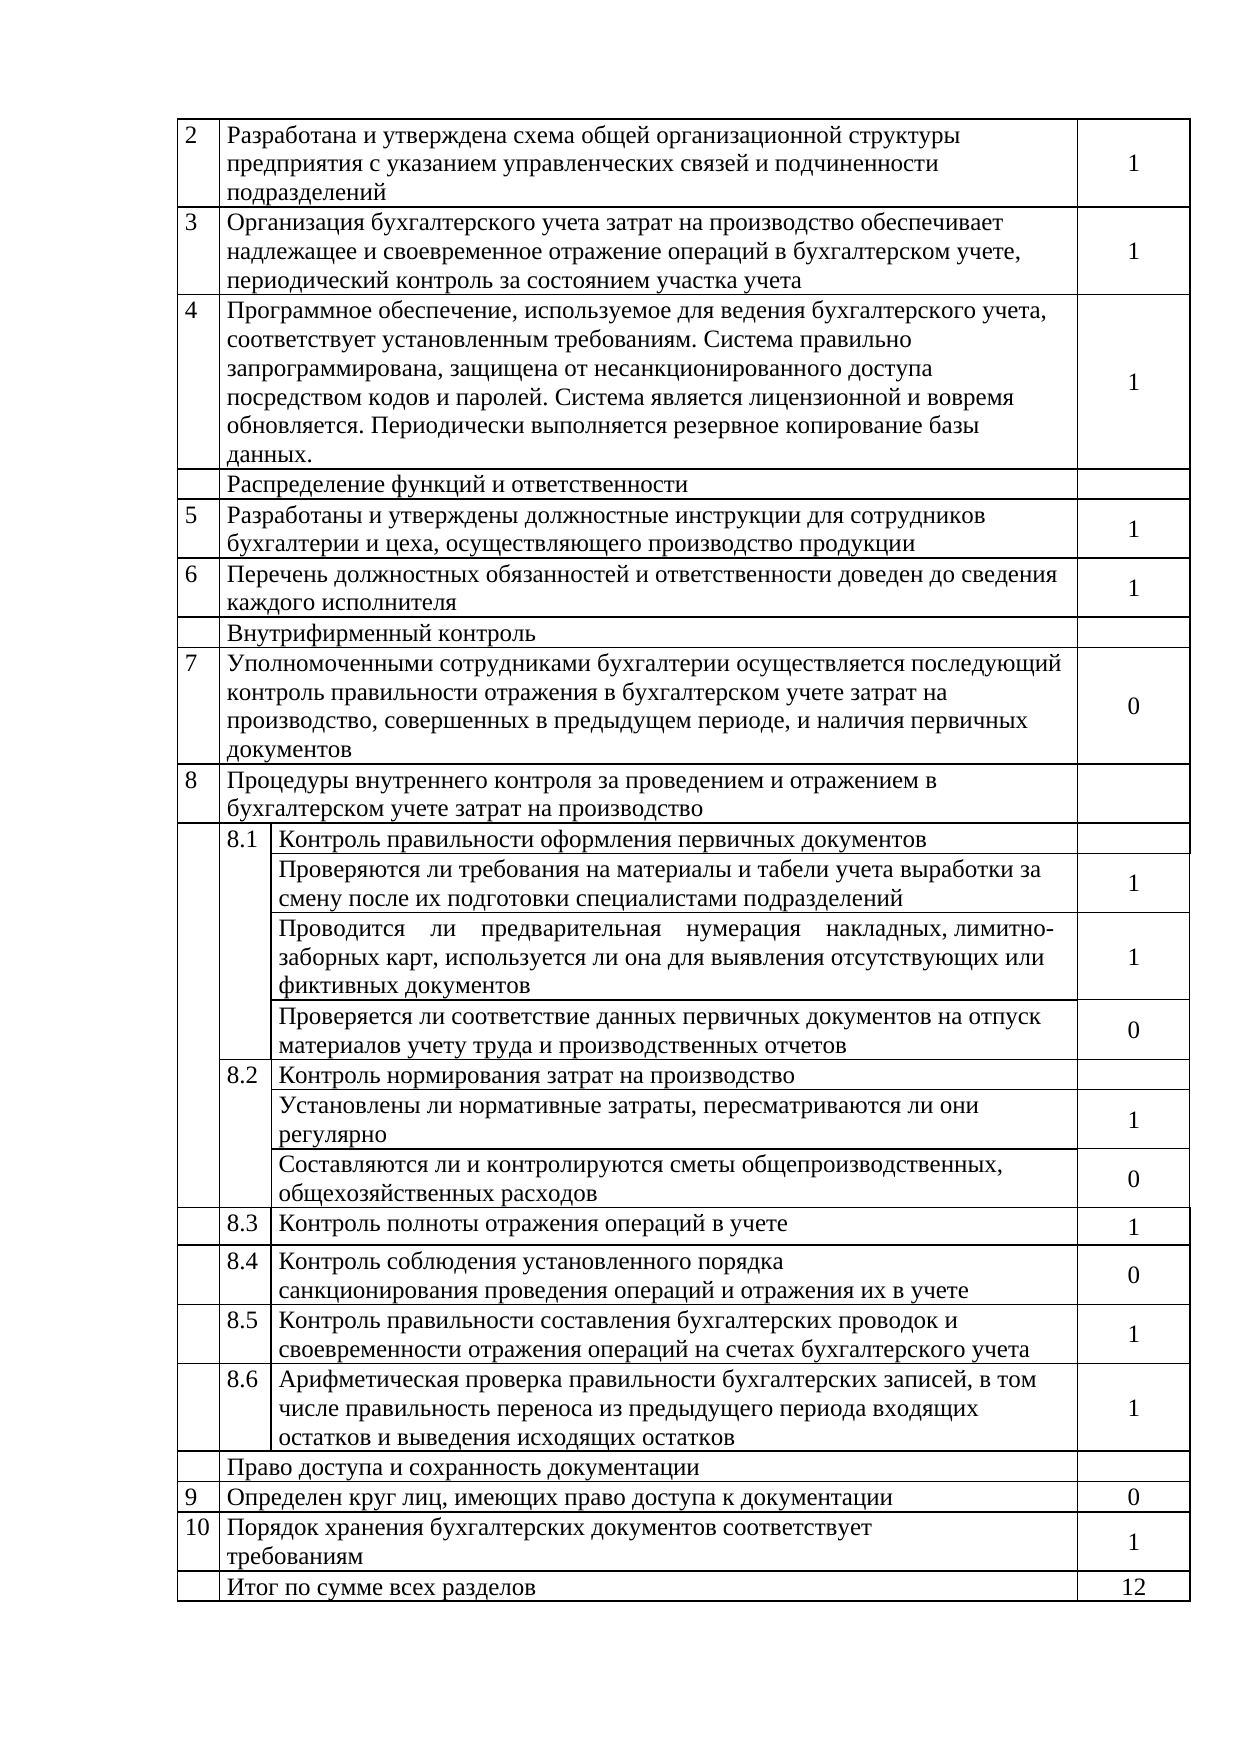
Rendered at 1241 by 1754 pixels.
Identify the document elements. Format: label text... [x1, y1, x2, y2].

table_cell 1 [1078, 1305, 1189, 1362]
table_cell Арифметическая проверка правильности бухгалтерских записей, в том числе правильность переноса из предыдущего периода входящих остатков и выведения исходящих остатков [272, 1364, 1077, 1450]
table_cell 1 [1078, 854, 1189, 912]
table_cell [1078, 1060, 1189, 1089]
table_cell [178, 1246, 219, 1303]
table_cell Разработаны и утверждены должностные инструкции для сотрудников бухгалтерии и цеха, осуществляющего производство продукции [220, 500, 1077, 557]
table_cell 8.1 [220, 824, 270, 1058]
table_cell 8.3 [220, 1208, 270, 1244]
table_cell 12 [1078, 1572, 1189, 1600]
table_cell 1 [1078, 120, 1189, 206]
table_cell 7 [178, 648, 219, 763]
table_cell 1 [1078, 1513, 1189, 1570]
table_cell 8.6 [220, 1364, 270, 1450]
table_cell 5 [178, 500, 219, 557]
table_cell Порядок хранения бухгалтерских документов соответствует требованиям [220, 1513, 1077, 1570]
table_cell 1 [1078, 1208, 1189, 1244]
table_cell Контроль нормирования затрат на производство [272, 1060, 1077, 1089]
table_cell [1078, 1452, 1189, 1481]
table_cell Проверяется ли соответствие данных первичных документов на отпуск материалов учету труда и производственных отчетов [272, 1001, 1077, 1058]
table_cell 0 [1078, 1482, 1189, 1511]
table_cell 6 [178, 559, 219, 616]
table_cell 0 [1078, 1246, 1189, 1303]
table_cell [178, 824, 219, 1207]
table_cell [178, 470, 219, 498]
table_cell 8.4 [220, 1246, 270, 1303]
table_cell 8.5 [220, 1305, 270, 1362]
table_cell 2 [178, 120, 219, 206]
table_cell 0 [1078, 1149, 1189, 1207]
table_cell [1078, 765, 1189, 822]
table_cell 9 [178, 1482, 219, 1511]
table_cell Разработана и утверждена схема общей организационной структуры предприятия с указанием управленческих связей и подчиненности подразделений [220, 120, 1077, 206]
table_cell [178, 1364, 219, 1450]
table_cell Определен круг лиц, имеющих право доступа к документации [220, 1482, 1077, 1511]
table_cell 0 [1078, 648, 1189, 763]
table_cell 0 [1078, 1000, 1189, 1058]
table_cell [178, 618, 219, 647]
table_cell Установлены ли нормативные затраты, пересматриваются ли они регулярно [272, 1090, 1077, 1148]
table_cell Итог по сумме всех разделов [220, 1572, 1077, 1600]
table_cell Программное обеспечение, используемое для ведения бухгалтерского учета, соответствует установленным требованиям. Система правильно запрограммирована, защищена от несанкционированного доступа посредством кодов и паролей. Система является лицензионной и вовремя обновляется. Периодически выполняется резервное копирование базы данных. [220, 295, 1077, 468]
table_cell Контроль правильности оформления первичных документов [272, 824, 1077, 852]
table_cell [1078, 824, 1189, 852]
table_cell 8 [178, 765, 219, 822]
table_cell Перечень должностных обязанностей и ответственности доведен до сведения каждого исполнителя [220, 559, 1077, 616]
table_cell 10 [178, 1513, 219, 1570]
table_cell [178, 1572, 219, 1600]
table_cell Процедуры внутреннего контроля за проведением и отражением в бухгалтерском учете затрат на производство [220, 765, 1077, 822]
table_cell [178, 1305, 219, 1362]
table_cell Проверяются ли требования на материалы и табели учета выработки за смену после их подготовки специалистами подразделений [272, 854, 1077, 912]
table_cell 1 [1078, 1364, 1189, 1450]
table_cell Контроль правильности составления бухгалтерских проводок и своевременности отражения операций на счетах бухгалтерского учета [272, 1305, 1077, 1362]
table_cell 4 [178, 295, 219, 468]
table_cell [178, 1208, 219, 1244]
table_cell 1 [1078, 913, 1189, 999]
table_cell 3 [178, 208, 219, 294]
table_cell Составляются ли и контролируются сметы общепроизводственных, общехозяйственных расходов [272, 1150, 1077, 1207]
table_cell Распределение функций и ответственности [220, 470, 1077, 498]
table_cell Внутрифирменный контроль [220, 618, 1077, 647]
table_cell Контроль соблюдения установленного порядка санкционирования проведения операций и отражения их в учете [272, 1246, 1077, 1303]
table_cell 1 [1078, 295, 1189, 468]
table_cell 8.2 [220, 1060, 271, 1207]
table_cell [1078, 470, 1189, 498]
table_cell 1 [1078, 208, 1189, 294]
table_cell Контроль полноты отражения операций в учете [272, 1208, 1077, 1244]
table_cell 1 [1078, 1090, 1189, 1148]
table_cell [178, 1452, 219, 1481]
table_cell Уполномоченными сотрудниками бухгалтерии осуществляется последующий контроль правильности отражения в бухгалтерском учете затрат на производство, совершенных в предыдущем периоде, и наличия первичных документов [220, 648, 1077, 763]
table_cell Организация бухгалтерского учета затрат на производство обеспечивает надлежащее и своевременное отражение операций в бухгалтерском учете, периодический контроль за состоянием участка учета [220, 208, 1077, 294]
table_cell Проводится ли предварительная нумерация накладных, лимитно-заборных карт, используется ли она для выявления отсутствующих или фиктивных документов [272, 913, 1077, 999]
table_cell 1 [1078, 500, 1189, 557]
table_cell Право доступа и сохранность документации [220, 1452, 1077, 1481]
table_cell 1 [1078, 559, 1189, 616]
table_cell [1078, 618, 1189, 647]
